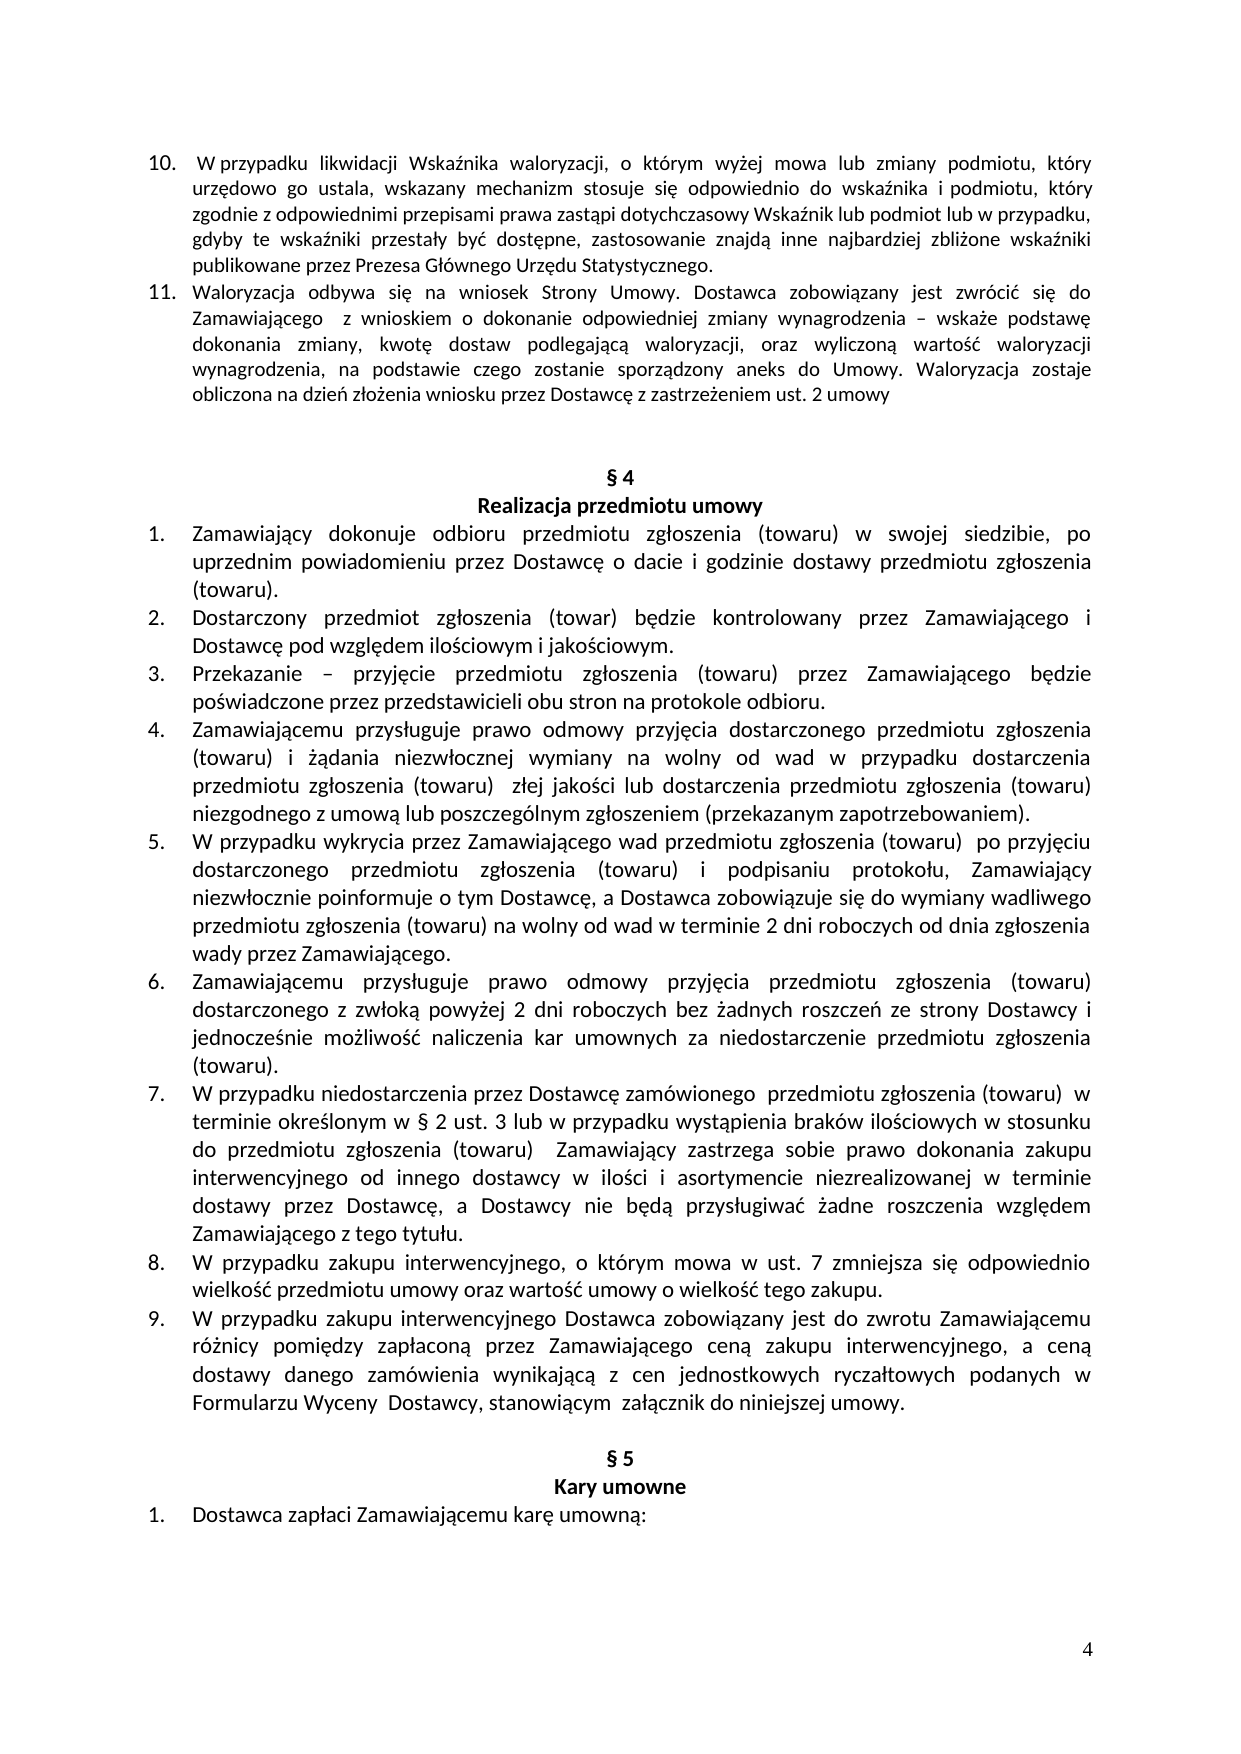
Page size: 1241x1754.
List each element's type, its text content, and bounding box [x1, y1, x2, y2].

list Zamawiającemu przysługuje prawo odmowy przyjęcia dostarczonego przedmiotu zgłoszenia (towaru) i żądania niezwłocznej wymiany na wolny od wad w przypadku dostarczenia przedmiotu zgłoszenia (towaru) złej jakości lub dostarczenia przedmiotu zgłoszenia (towaru) niezgodnego z umową lub poszczególnym zgłoszeniem (przekazanym zapotrzebowaniem). [148, 715, 1093, 827]
list Dostarczony przedmiot zgłoszenia (towar) będzie kontrolowany przez Zamawiającego i Dostawcę pod względem ilościowym i jakościowym. [148, 603, 1093, 659]
text Realizacja przedmiotu umowy [148, 491, 1093, 519]
list W przypadku likwidacji Wskaźnika waloryzacji, o którym wyżej mowa lub zmiany podmiotu, który urzędowo go ustala, wskazany mechanizm stosuje się odpowiednio do wskaźnika i podmiotu, który zgodnie z odpowiednimi przepisami prawa zastąpi dotychczasowy Wskaźnik lub podmiot lub w przypadku, gdyby te wskaźniki przestały być dostępne, zastosowanie znajdą inne najbardziej zbliżone wskaźniki publikowane przez Prezesa Głównego Urzędu Statystycznego. [148, 148, 1093, 277]
list W przypadku zakupu interwencyjnego, o którym mowa w ust. 7 zmniejsza się odpowiednio wielkość przedmiotu umowy oraz wartość umowy o wielkość tego zakupu. [148, 1248, 1093, 1304]
list W przypadku niedostarczenia przez Dostawcę zamówionego przedmiotu zgłoszenia (towaru) w terminie określonym w § 2 ust. 3 lub w przypadku wystąpienia braków ilościowych w stosunku do przedmiotu zgłoszenia (towaru) Zamawiający zastrzega sobie prawo dokonania zakupu interwencyjnego od innego dostawcy w ilości i asortymencie niezrealizowanej w terminie dostawy przez Dostawcę, a Dostawcy nie będą przysługiwać żadne roszczenia względem Zamawiającego z tego tytułu. [148, 1079, 1093, 1248]
list W przypadku wykrycia przez Zamawiającego wad przedmiotu zgłoszenia (towaru) po przyjęciu dostarczonego przedmiotu zgłoszenia (towaru) i podpisaniu protokołu, Zamawiający niezwłocznie poinformuje o tym Dostawcę, a Dostawca zobowiązuje się do wymiany wadliwego przedmiotu zgłoszenia (towaru) na wolny od wad w terminie 2 dni roboczych od dnia zgłoszenia wady przez Zamawiającego. [148, 827, 1093, 967]
list Zamawiający dokonuje odbioru przedmiotu zgłoszenia (towaru) w swojej siedzibie, po uprzednim powiadomieniu przez Dostawcę o dacie i godzinie dostawy przedmiotu zgłoszenia (towaru). [148, 519, 1093, 603]
text § 4 [148, 463, 1093, 491]
list W przypadku zakupu interwencyjnego Dostawca zobowiązany jest do zwrotu Zamawiającemu różnicy pomiędzy zapłaconą przez Zamawiającego ceną zakupu interwencyjnego, a ceną dostawy danego zamówienia wynikającą z cen jednostkowych ryczałtowych podanych w Formularzu Wyceny Dostawcy, stanowiącym załącznik do niniejszej umowy. [148, 1304, 1093, 1416]
list Przekazanie – przyjęcie przedmiotu zgłoszenia (towaru) przez Zamawiającego będzie poświadczone przez przedstawicieli obu stron na protokole odbioru. [148, 659, 1093, 715]
list Waloryzacja odbywa się na wniosek Strony Umowy. Dostawca zobowiązany jest zwrócić się do Zamawiającego z wnioskiem o dokonanie odpowiedniej zmiany wynagrodzenia – wskaże podstawę dokonania zmiany, kwotę dostaw podlegającą waloryzacji, oraz wyliczoną wartość waloryzacji wynagrodzenia, na podstawie czego zostanie sporządzony aneks do Umowy. Waloryzacja zostaje obliczona na dzień złożenia wniosku przez Dostawcę z zastrzeżeniem ust. 2 umowy [148, 277, 1093, 407]
text § 5 [148, 1444, 1093, 1472]
list Zamawiającemu przysługuje prawo odmowy przyjęcia przedmiotu zgłoszenia (towaru) dostarczonego z zwłoką powyżej 2 dni roboczych bez żadnych roszczeń ze strony Dostawcy i jednocześnie możliwość naliczenia kar umownych za niedostarczenie przedmiotu zgłoszenia (towaru). [148, 967, 1093, 1079]
text Kary umowne [148, 1472, 1093, 1500]
list Dostawca zapłaci Zamawiającemu karę umowną: [148, 1500, 1093, 1528]
